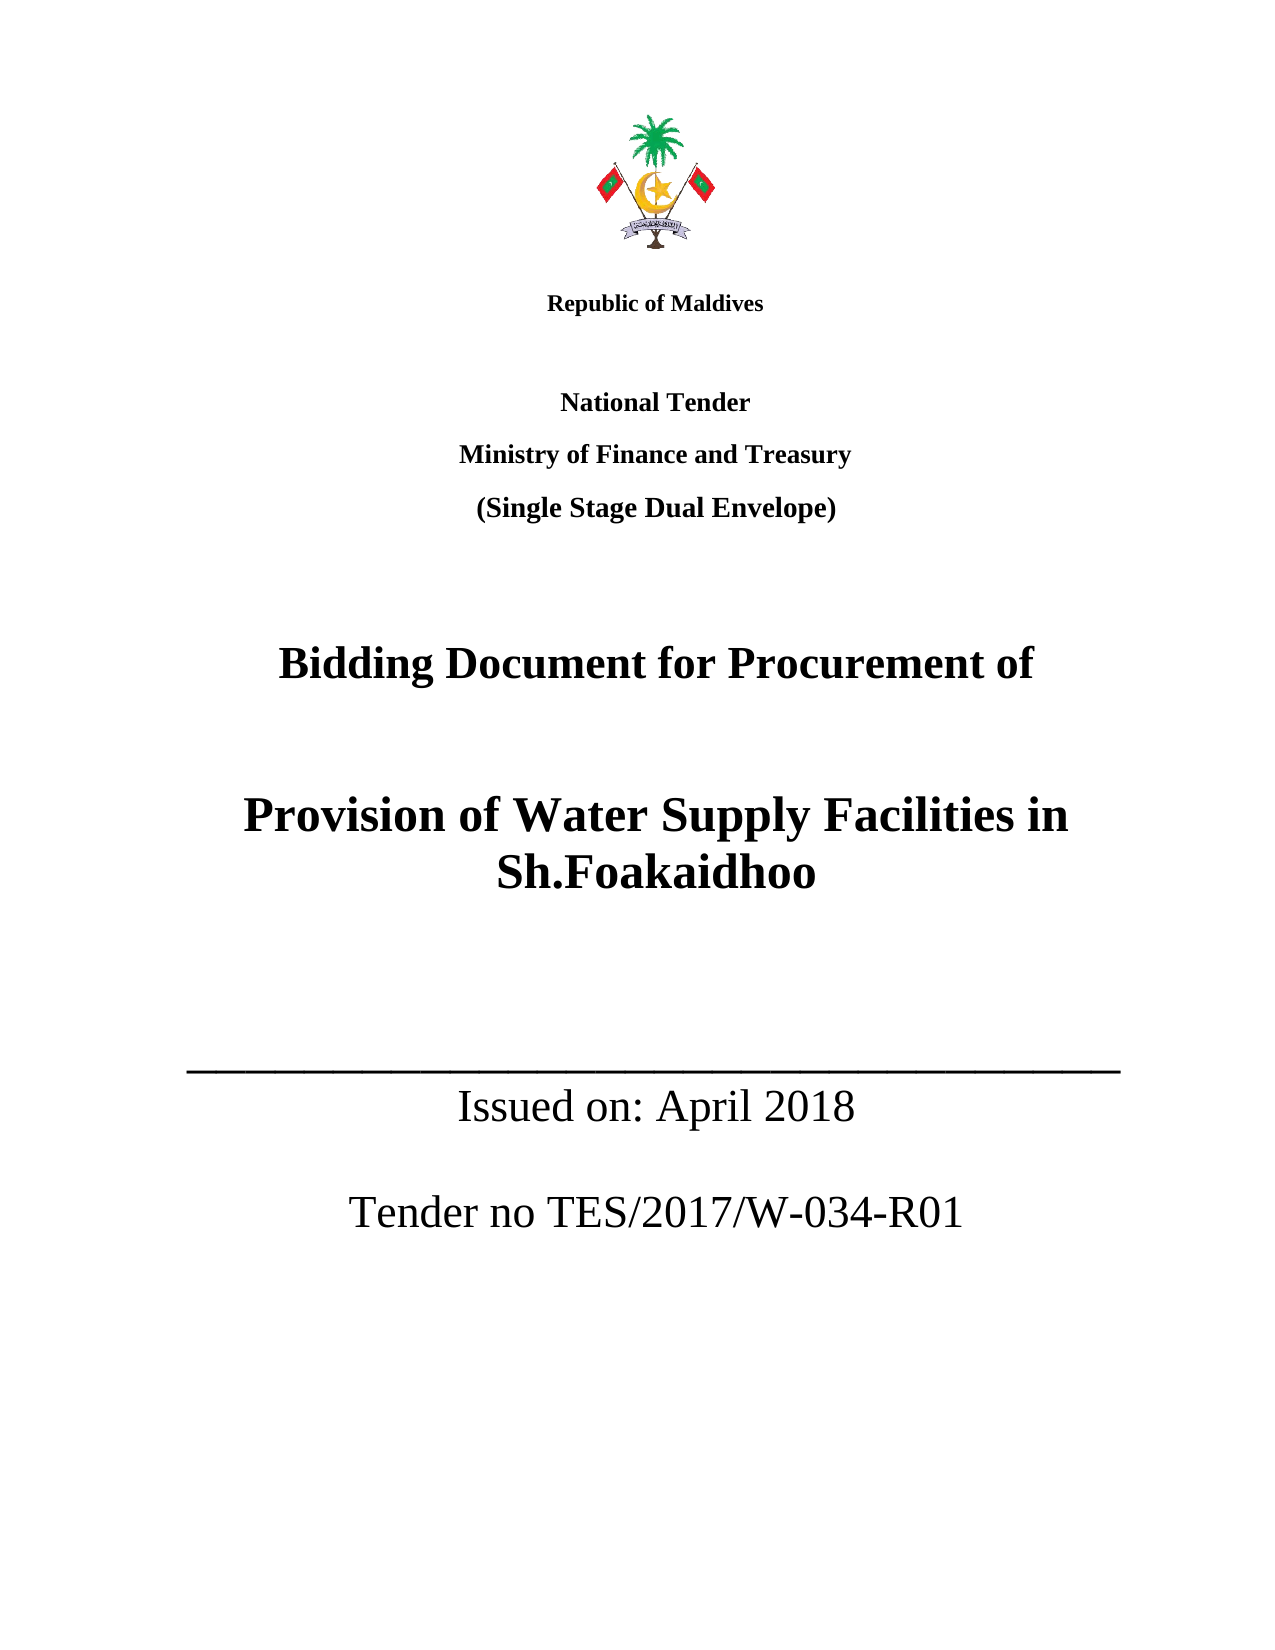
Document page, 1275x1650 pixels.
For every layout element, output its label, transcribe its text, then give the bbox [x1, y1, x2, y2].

subtitle National Tender [187, 386, 1123, 417]
subtitle Ministry of Finance and Treasury [187, 438, 1123, 469]
picture [585, 104, 726, 269]
text Issued on: April 2018 [187, 1079, 1125, 1131]
subtitle Republic of Maldives [187, 289, 1123, 317]
subtitle (Single Stage Dual Envelope) [187, 490, 1125, 523]
text Tender no TES/2017/W-034-R01 [187, 1184, 1125, 1237]
text Provision of Water Supply Facilities in Sh.Foakaidhoo [187, 784, 1125, 899]
subtitle Bidding Document for Procurement of [187, 636, 1125, 688]
text ________________________________ [187, 1012, 1125, 1079]
